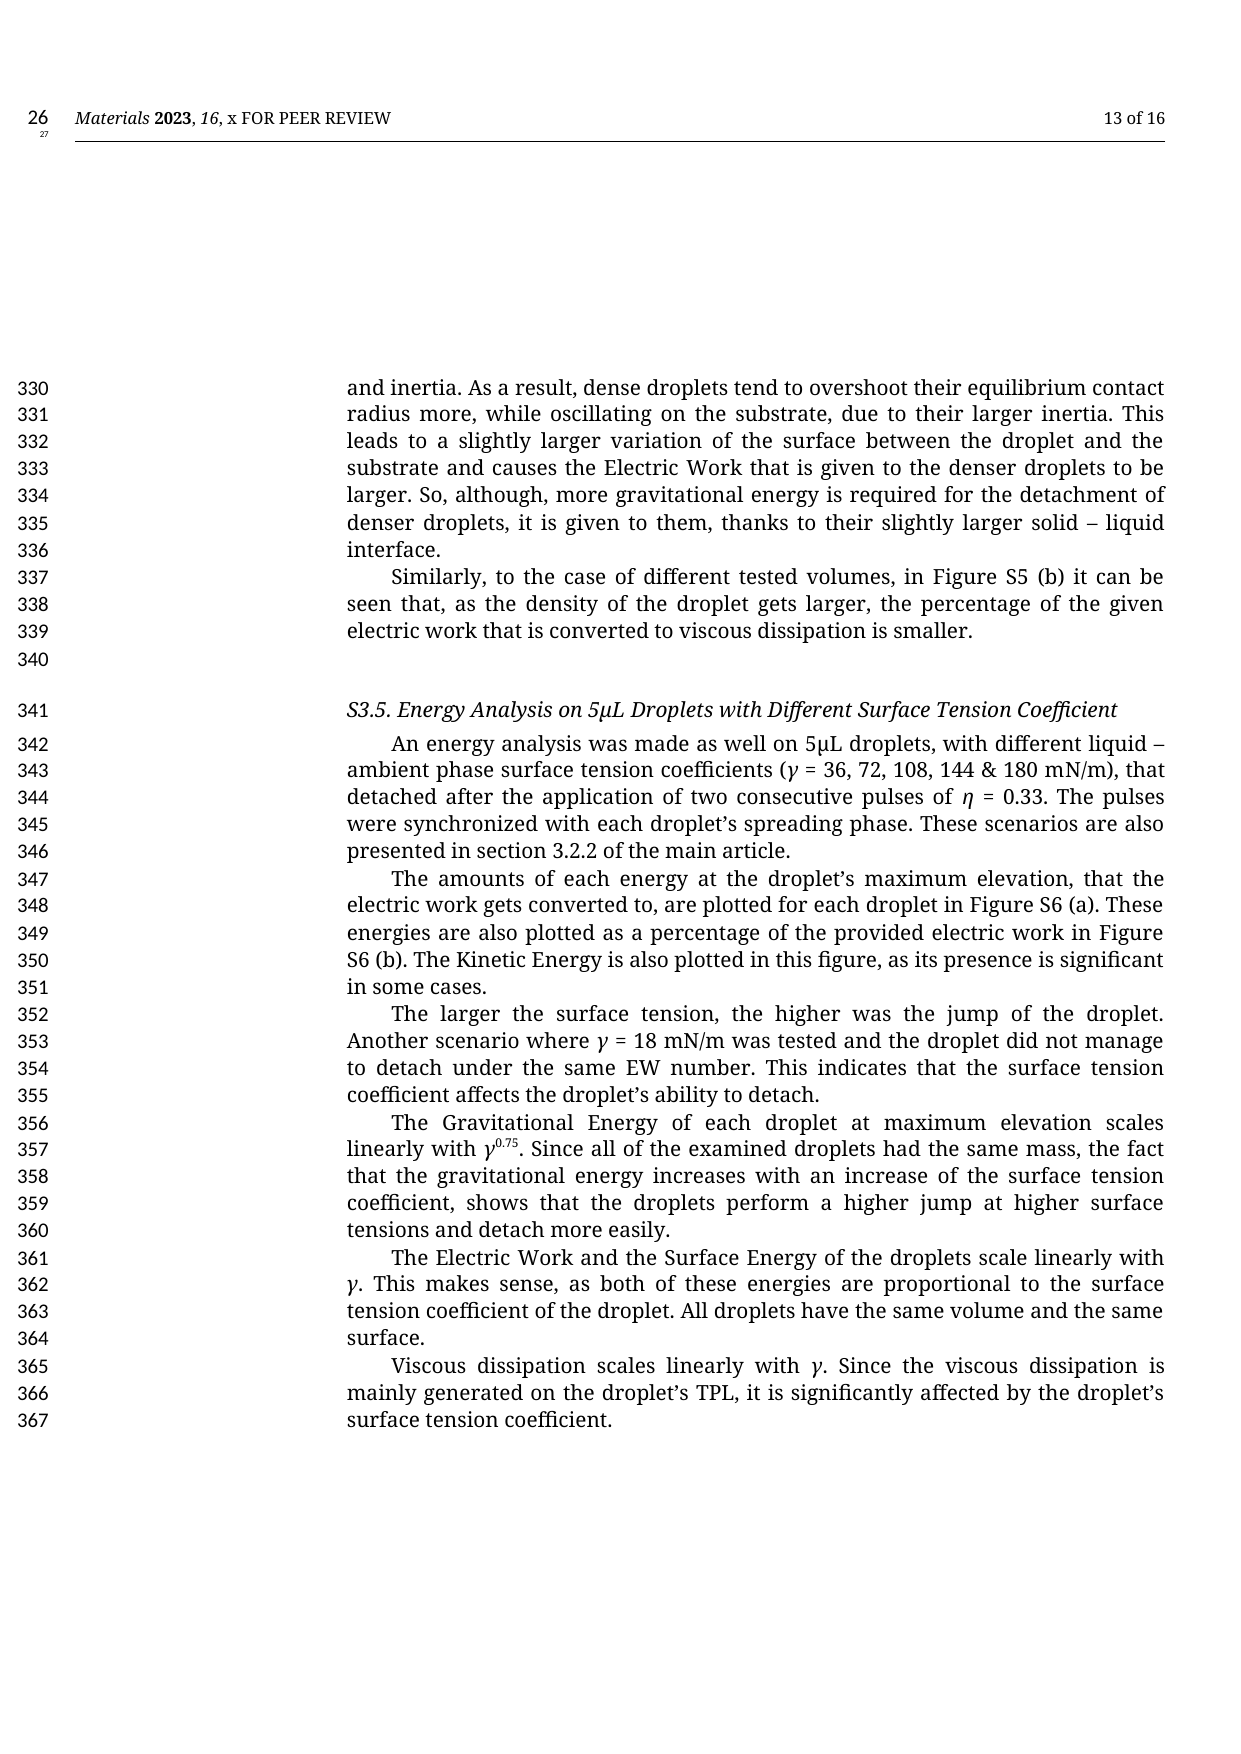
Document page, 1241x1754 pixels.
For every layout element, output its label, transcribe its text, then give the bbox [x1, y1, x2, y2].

text The Gravitational Energy of each droplet at maximum elevation scales linearly with γ0.75. Since all of the examined droplets had the same mass, the fact that the gravitational energy increases with an increase of the surface tension coefficient, shows that the droplets perform a higher jump at higher surface tensions and detach more easily. [347, 1108, 1165, 1244]
subtitle S3.5. Energy Analysis on 5μL Droplets with Different Surface Tension Coefficient [347, 696, 1165, 723]
text Viscous dissipation scales linearly with γ. Since the viscous dissipation is mainly generated on the droplet’s TPL, it is significantly affected by the droplet’s surface tension coefficient. [347, 1352, 1165, 1433]
text The Electric Work and the Surface Energy of the droplets scale linearly with γ. This makes sense, as both of these energies are proportional to the surface tension coefficient of the droplet. All droplets have the same volume and the same surface. [347, 1244, 1165, 1352]
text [347, 374, 1165, 563]
text An energy analysis was made as well on 5μL droplets, with different liquid – ambient phase surface tension coefficients (γ = 36, 72, 108, 144 & 180 mΝ/m), that detached after the application of two consecutive pulses of η = 0.33. The pulses were synchronized with each droplet’s spreading phase. These scenarios are also presented in section 3.2.2 of the main article. [347, 729, 1165, 865]
text The amounts of each energy at the droplet’s maximum elevation, that the electric work gets converted to, are plotted for each droplet in Figure S6 (a). These energies are also plotted as a percentage of the provided electric work in Figure S6 (b). The Kinetic Energy is also plotted in this figure, as its presence is significant in some cases. [347, 865, 1165, 1000]
text The larger the surface tension, the higher was the jump of the droplet. Another scenario where γ = 18 mN/m was tested and the droplet did not manage to detach under the same EW number. This indicates that the surface tension coefficient affects the droplet’s ability to detach. [347, 1000, 1165, 1108]
text Similarly, to the case of different tested volumes, in Figure S5 (b) it can be seen that, as the density of the droplet gets larger, the percentage of the given electric work that is converted to viscous dissipation is smaller. [347, 563, 1165, 644]
